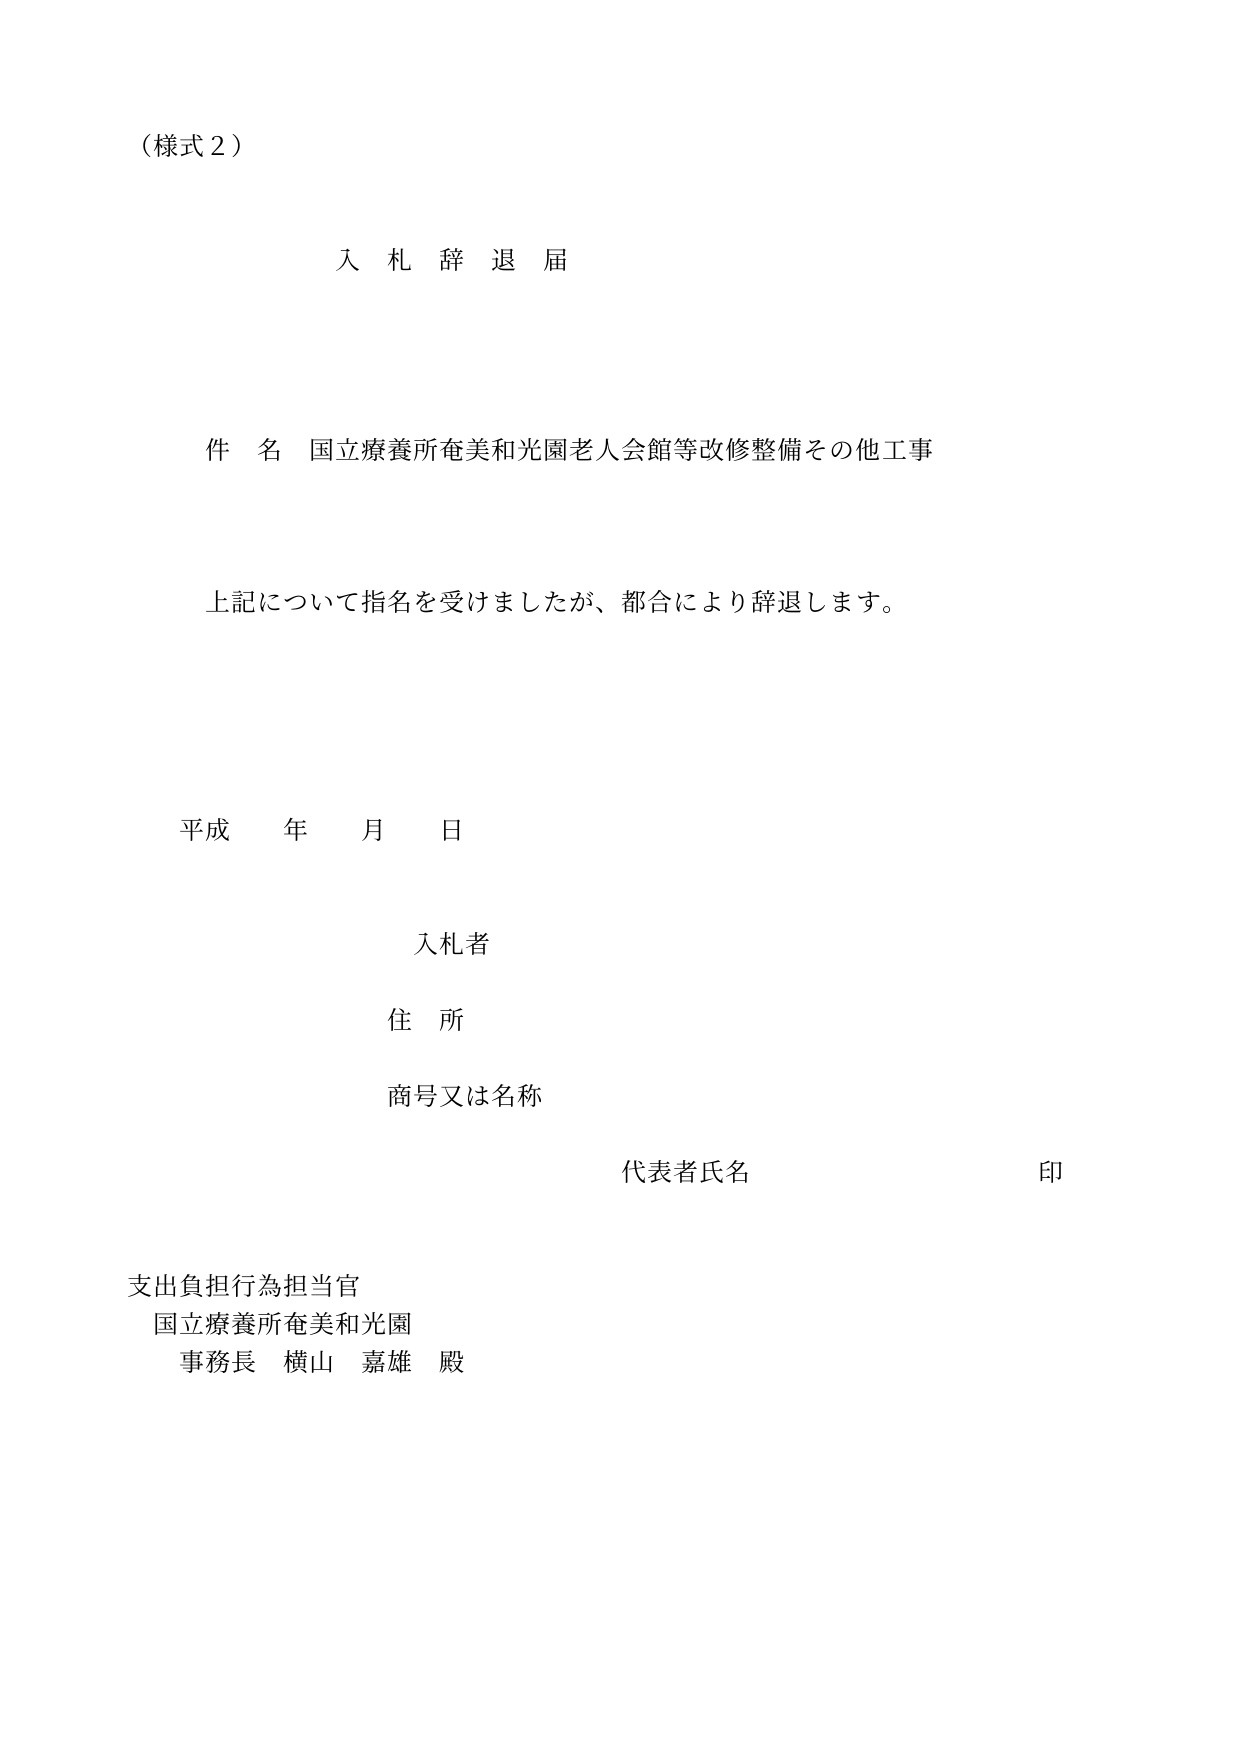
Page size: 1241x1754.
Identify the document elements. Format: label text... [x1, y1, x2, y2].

text 住 所 [127, 1000, 1143, 1038]
text 件 名 国立療養所奄美和光園老人会館等改修整備その他工事 [127, 429, 1143, 468]
text 支出負担行為担当官 [127, 1266, 1143, 1304]
text 代表者氏名 印 [127, 1152, 1143, 1190]
text 国立療養所奄美和光園 [127, 1304, 1143, 1342]
text 入 札 辞 退 届 [127, 239, 1143, 277]
text 上記について指名を受けましたが、都合により辞退します。 [127, 582, 1143, 620]
text 事務長 横山 嘉雄 殿 [127, 1342, 1143, 1380]
text 入札者 [127, 924, 1143, 962]
text 平成 年 月 日 [127, 810, 1143, 848]
text （様式２） [127, 125, 1143, 163]
text 商号又は名称 [127, 1076, 1143, 1114]
